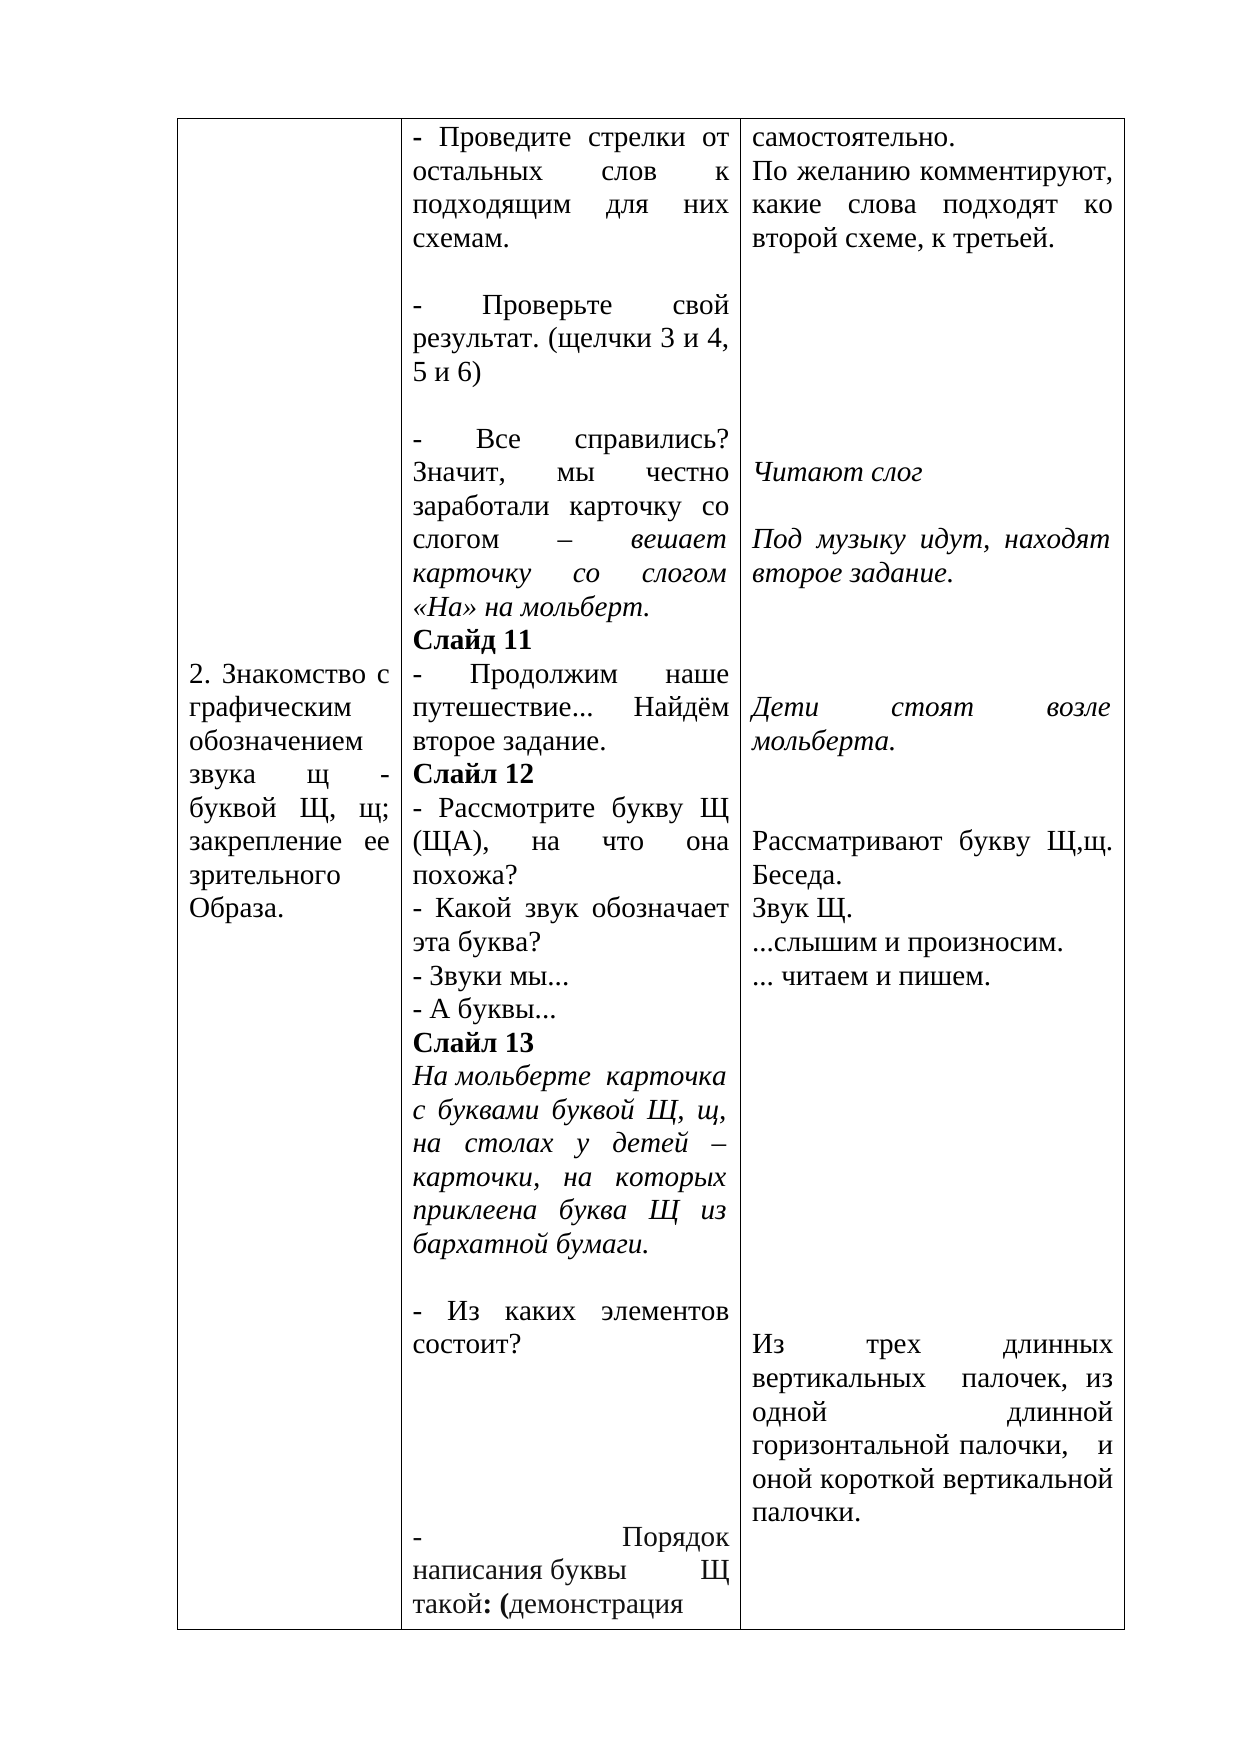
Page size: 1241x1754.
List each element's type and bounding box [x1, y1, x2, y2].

table_cell [741, 119, 1124, 1628]
table_cell [402, 119, 740, 1628]
table_cell [178, 119, 401, 1628]
